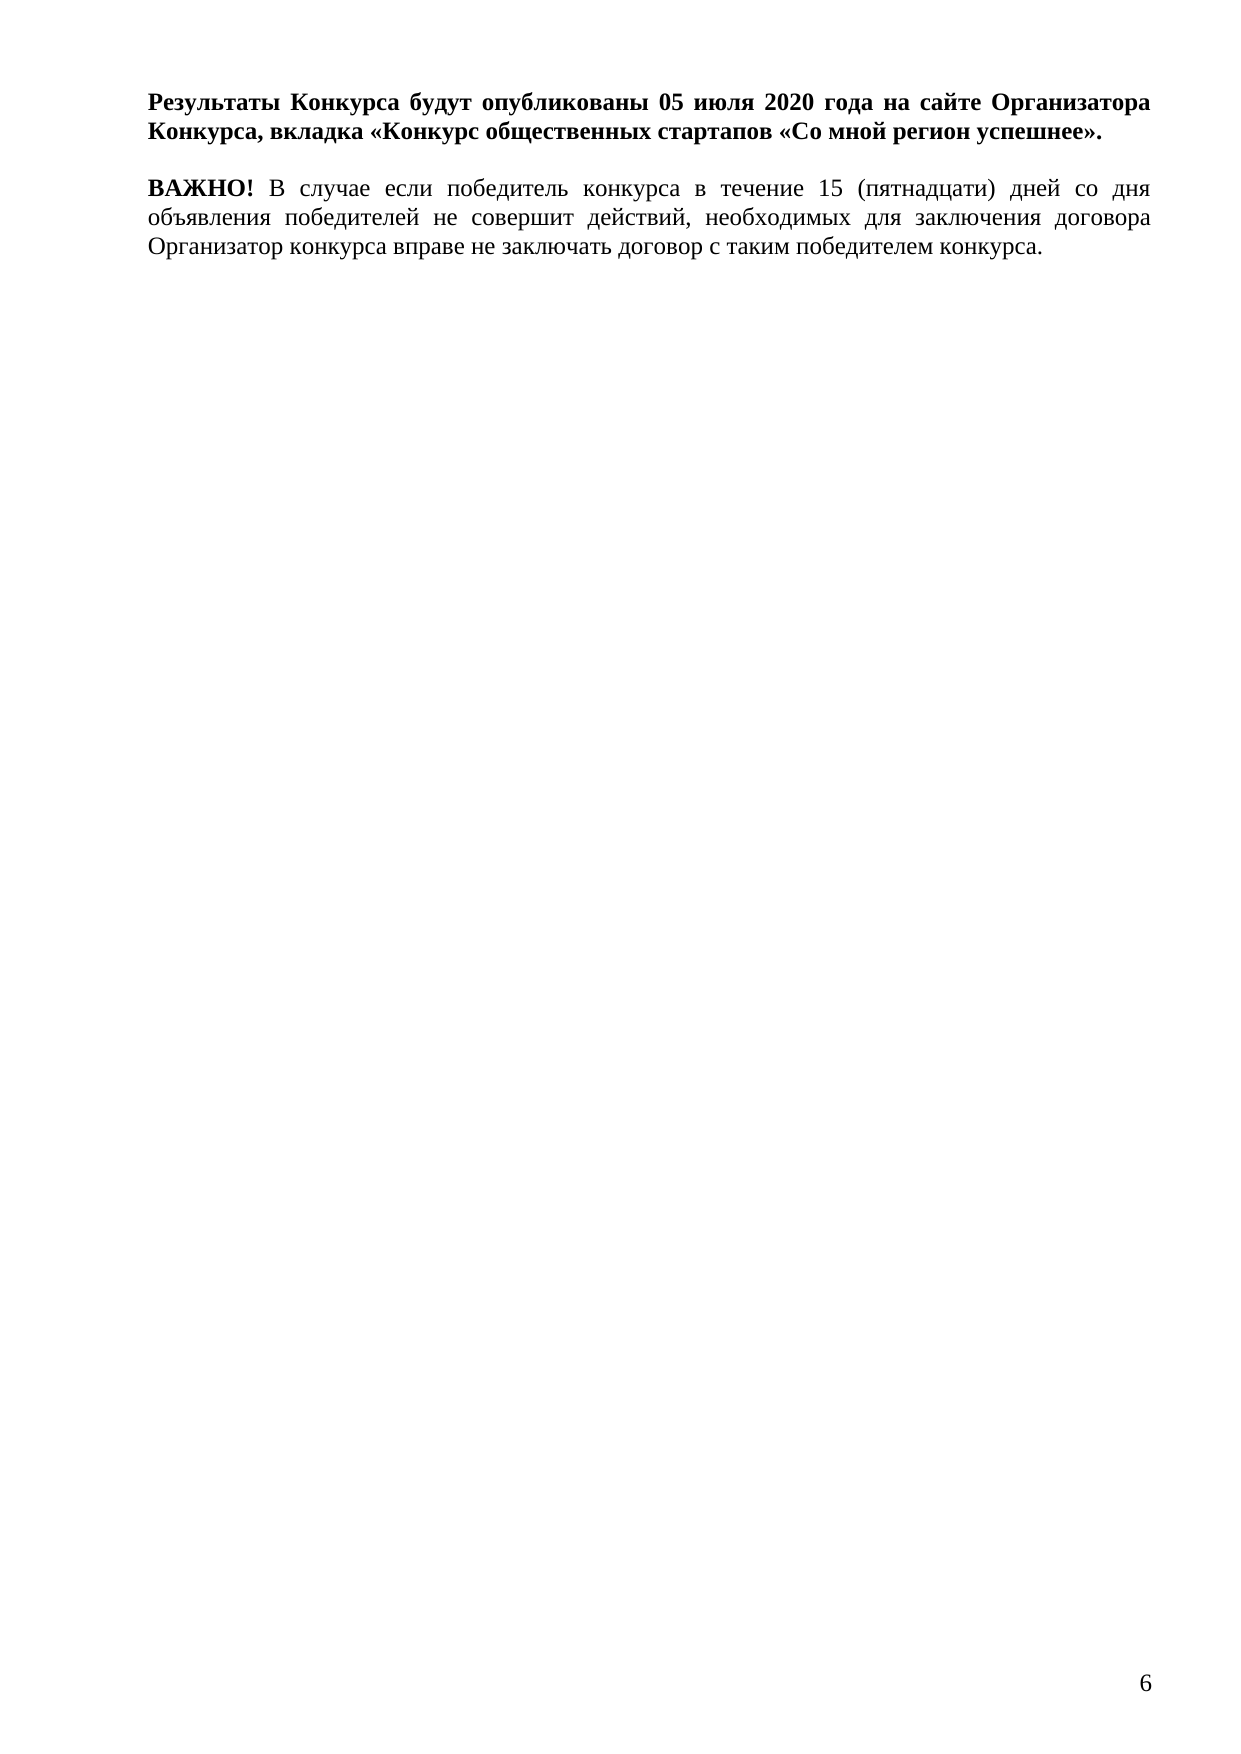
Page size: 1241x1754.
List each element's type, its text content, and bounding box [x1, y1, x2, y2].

text Результаты Конкурса будут опубликованы 05 июля 2020 года на сайте Организатора Конкурса, вкладка «Конкурс общественных стартапов «Со мной регион успешнее». [148, 87, 1152, 144]
text ВАЖНО! В случае если победитель конкурса в течение 15 (пятнадцати) дней со дня объявления победителей не совершит действий, необходимых для заключения договора Организатор конкурса вправе не заключать договор с таким победителем конкурса. [148, 173, 1152, 259]
